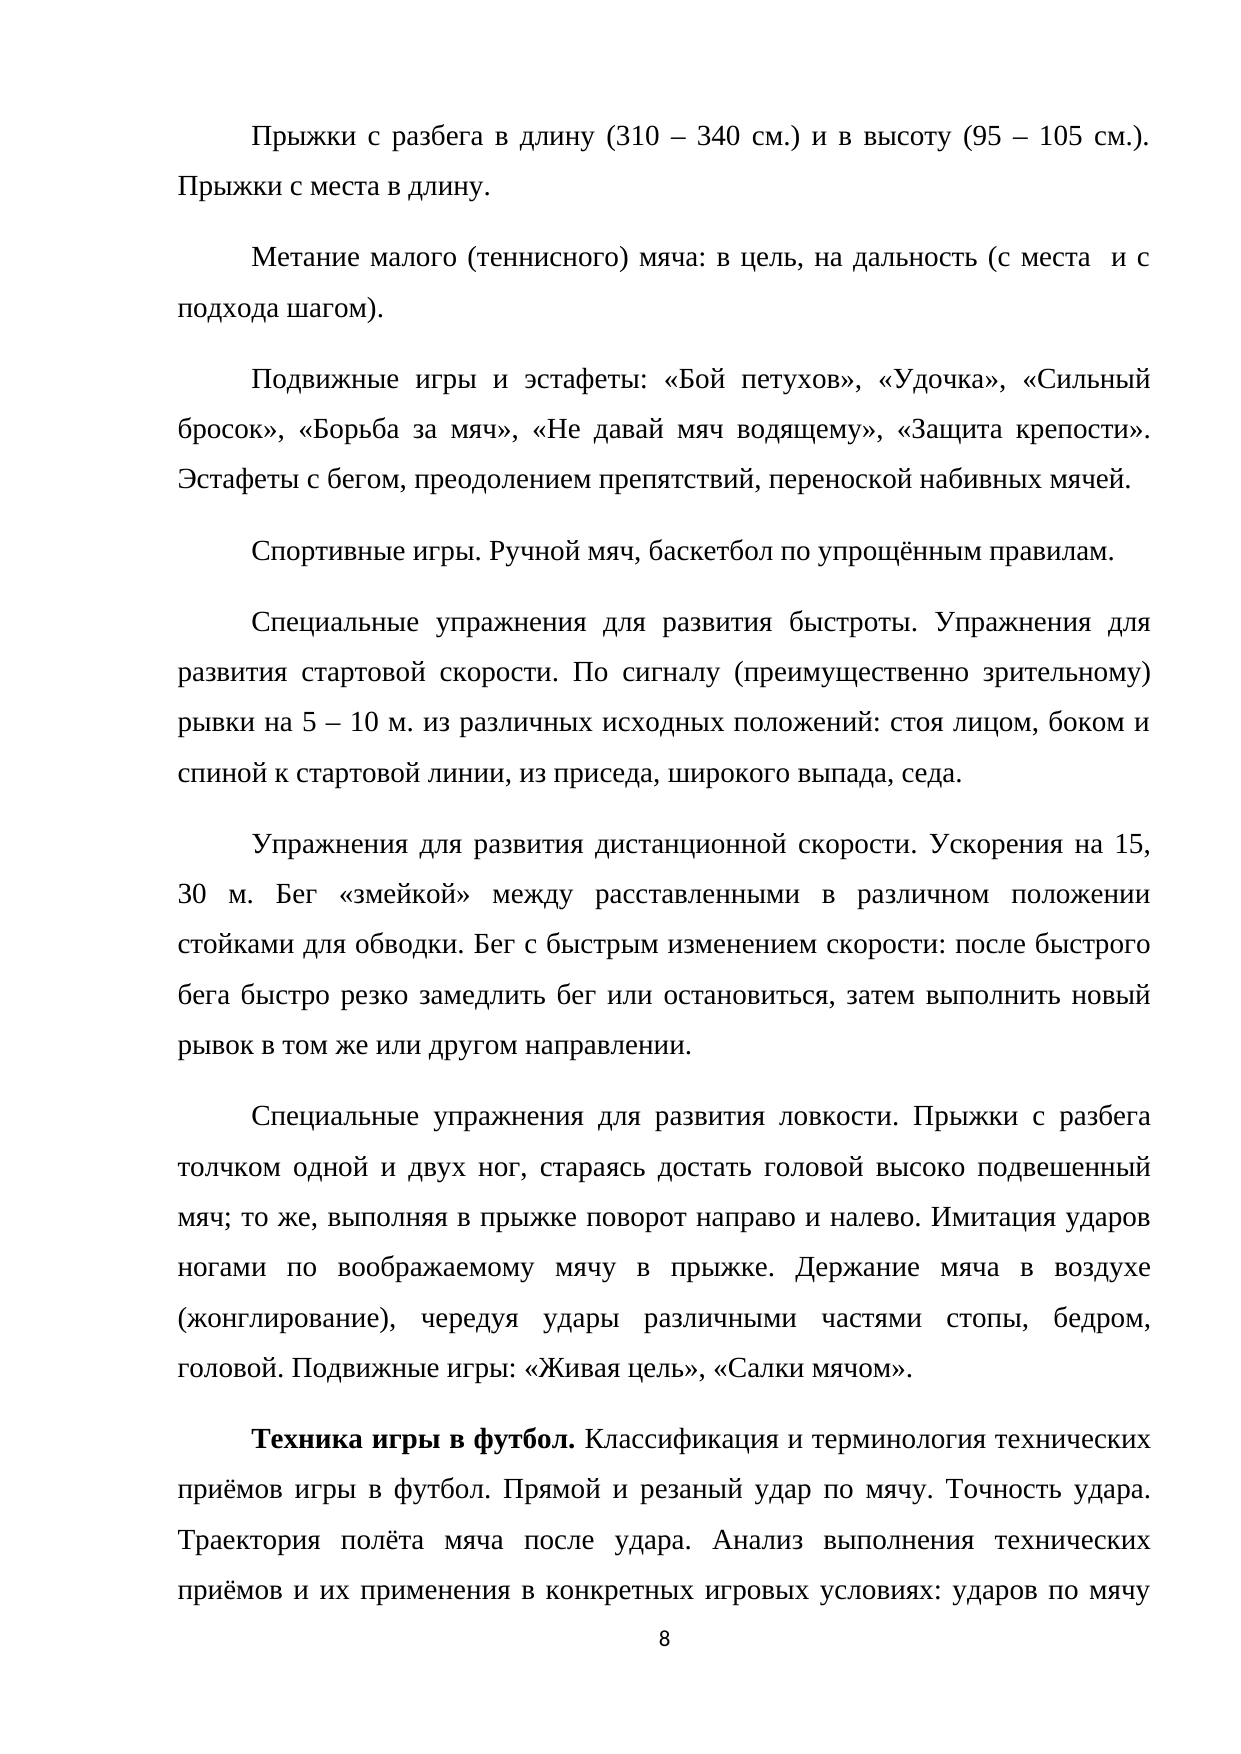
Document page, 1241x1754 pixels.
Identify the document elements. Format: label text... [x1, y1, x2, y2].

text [177, 1421, 1152, 1606]
text Прыжки с разбега в длину (310 – .) и в высоту (95 – .). Прыжки с места в длину. [177, 118, 1152, 202]
text Специальные упражнения для развития ловкости. Прыжки с разбега толчком одной и двух ног, стараясь достать головой высоко подвешенный мяч; то же, выполняя в прыжке поворот направо и налево. Имитация ударов ногами по воображаемому мячу в прыжке. Держание мяча в воздухе (жонглирование), чередуя удары различными частями стопы, бедром, головой. Подвижные игры: «Живая цель», «Салки мячом». [177, 1098, 1152, 1383]
text Подвижные игры и эстафеты: «Бой петухов», «Удочка», «Сильный бросок», «Борьба за мяч», «Не давай мяч водящему», «Защита крепости». Эстафеты с бегом, преодолением препятствий, переноской набивных мячей. [177, 361, 1152, 495]
text Метание малого (теннисного) мяча: в цель, на дальность (с места и с подхода шагом). [177, 239, 1152, 323]
text Специальные упражнения для развития быстроты. Упражнения для развития стартовой скорости. По сигналу (преимущественно зрительному) рывки на 5 – . из различных исходных положений: стоя лицом, боком и спиной к стартовой линии, из приседа, широкого выпада, седа. [177, 604, 1152, 788]
text Упражнения для развития дистанционной скорости. Ускорения на 15, . Бег «змейкой» между расставленными в различном положении стойками для обводки. Бег с быстрым изменением скорости: после быстрого бега быстро резко замедлить бег или остановиться, затем выполнить новый рывок в том же или другом направлении. [177, 826, 1152, 1061]
text Спортивные игры. Ручной мяч, баскетбол по упрощённым правилам. [177, 533, 1152, 566]
